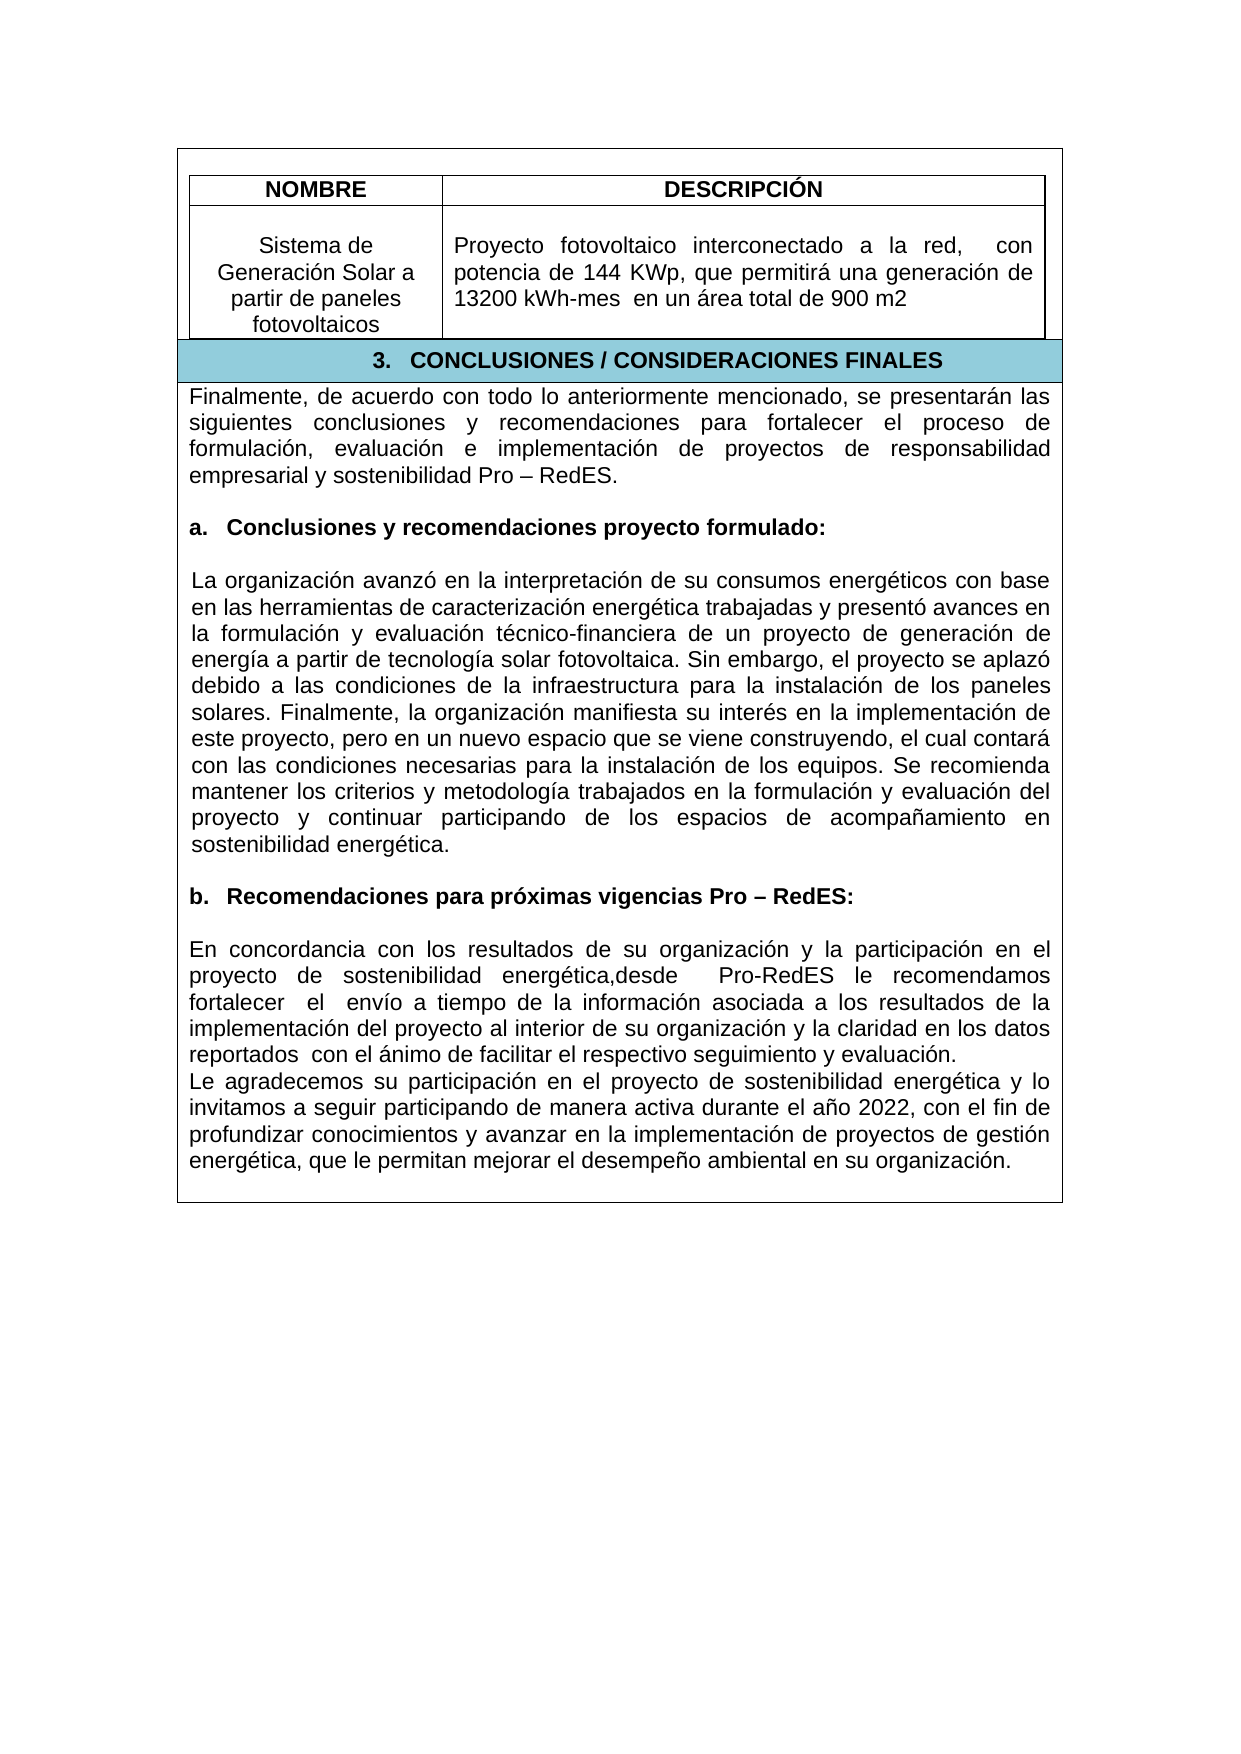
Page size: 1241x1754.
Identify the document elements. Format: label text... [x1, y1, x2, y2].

table_cell CONCLUSIONES / CONSIDERACIONES FINALES [178, 340, 1062, 382]
table_cell Finalmente, de acuerdo con todo lo anteriormente mencionado, se presentarán las siguientes conclusiones y recomendaciones para fortalecer el proceso de formulación, evaluación e implementación de proyectos de responsabilidad empresarial y sostenibilidad Pro – RedES. Conclusiones y recomendaciones proyecto formulado: La organización avanzó en la interpretación de su consumos energéticos con base en las herramientas de caracterización energética trabajadas y presentó avances en la formulación y evaluación técnico-financiera de un proyecto de generación de energía a partir de tecnología solar fotovoltaica. Sin embargo, el proyecto se aplazó debido a las condiciones de la infraestructura para la instalación de los paneles solares. Finalmente, la organización manifiesta su interés en la implementación de este proyecto, pero en un nuevo espacio que se viene construyendo, el cual contará con las condiciones necesarias para la instalación de los equipos. Se recomienda mantener los criterios y metodología trabajados en la formulación y evaluación del proyecto y continuar participando de los espacios de acompañamiento en sostenibilidad energética. Recomendaciones para próximas vigencias Pro – RedES: En concordancia con los resultados de su organización y la participación en el proyecto de sostenibilidad energética,desde Pro-RedES le recomendamos fortalecer el envío a tiempo de la información asociada a los resultados de la implementación del proyecto al interior de su organización y la claridad en los datos reportados con el ánimo de facilitar el respectivo seguimiento y evaluación. Le agradecemos su participación en el proyecto de sostenibilidad energética y lo invitamos a seguir participando de manera activa durante el año 2022, con el fin de profundizar conocimientos y avanzar en la implementación de proyectos de gestión energética, que le permitan mejorar el desempeño ambiental en su organización. [178, 383, 1062, 1202]
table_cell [178, 149, 1062, 339]
